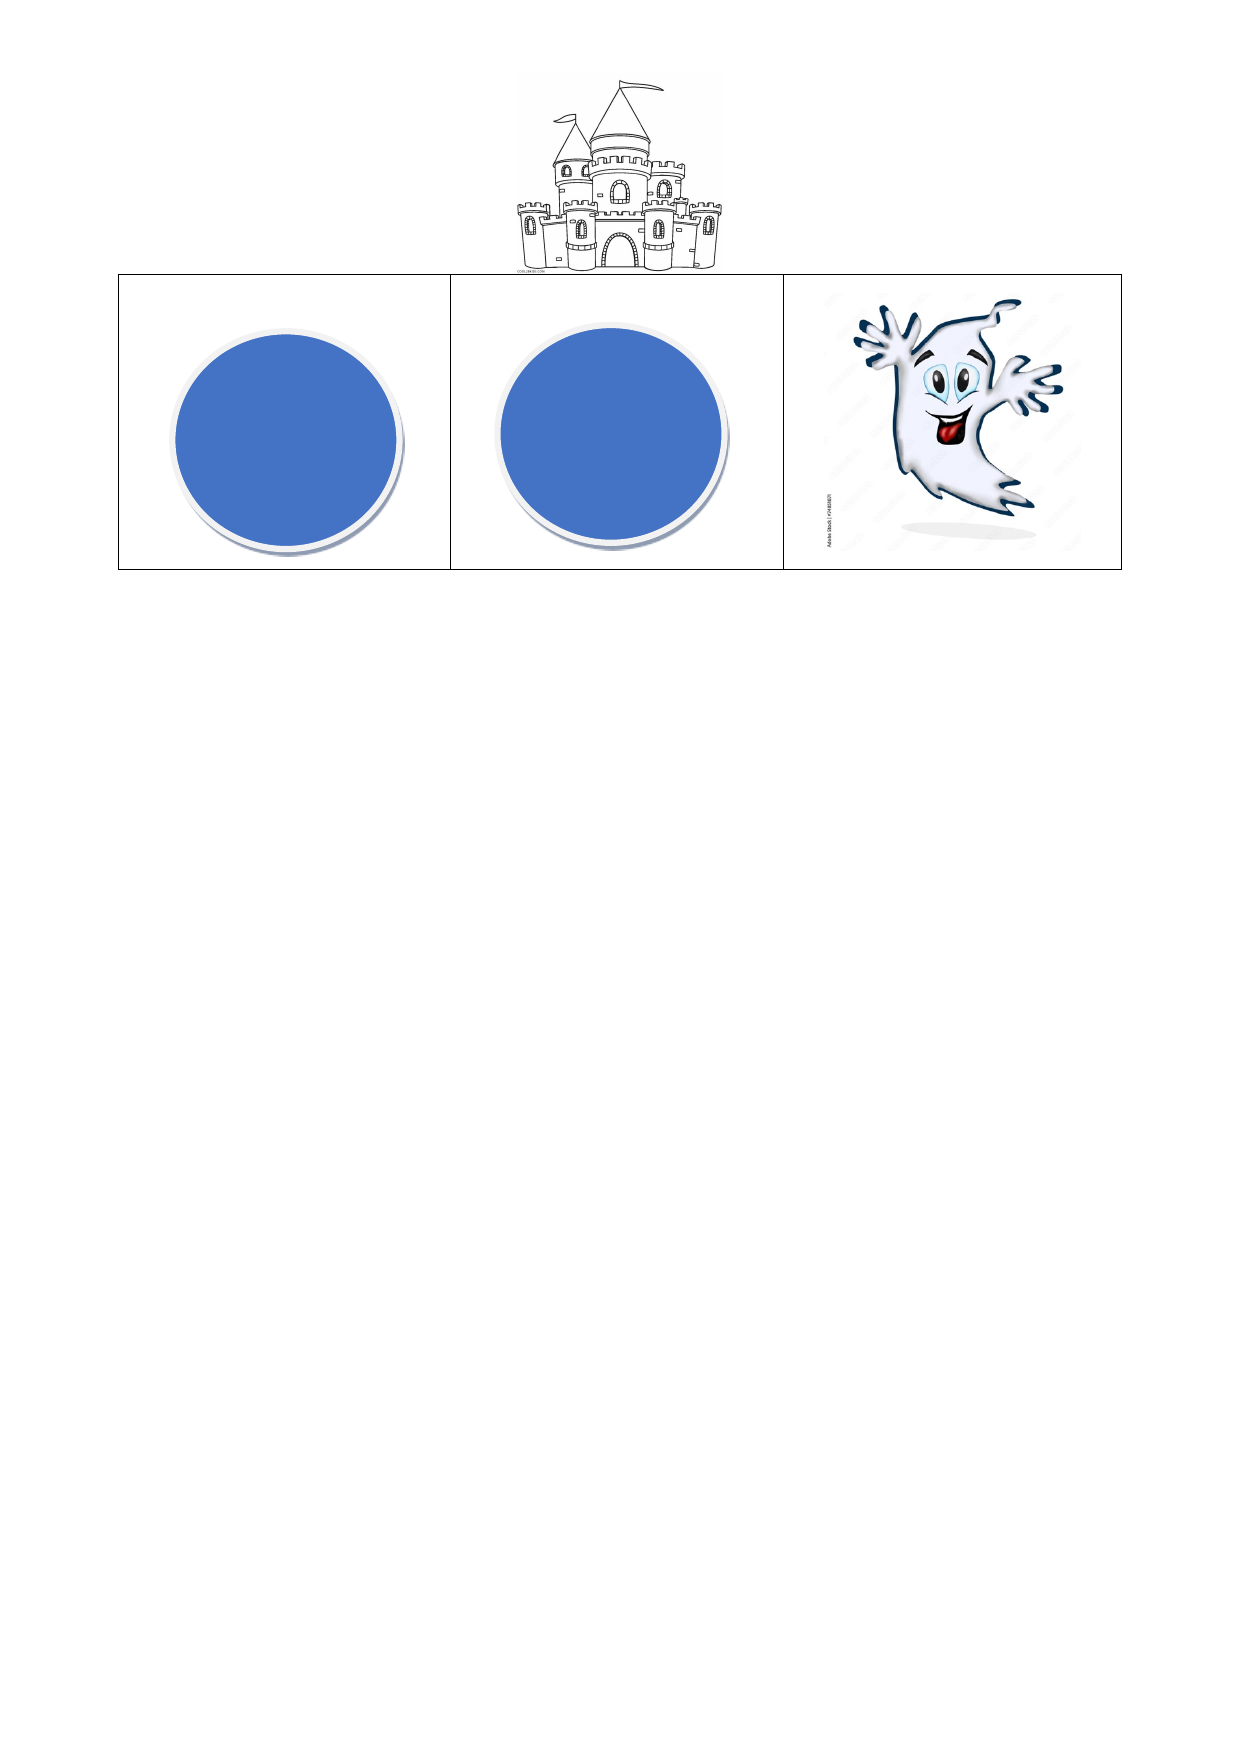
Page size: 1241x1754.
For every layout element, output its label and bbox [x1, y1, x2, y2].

table_cell [119, 275, 450, 569]
table_cell [451, 275, 783, 569]
picture [516, 73, 725, 274]
table_cell [784, 275, 1121, 569]
picture [823, 293, 1081, 551]
